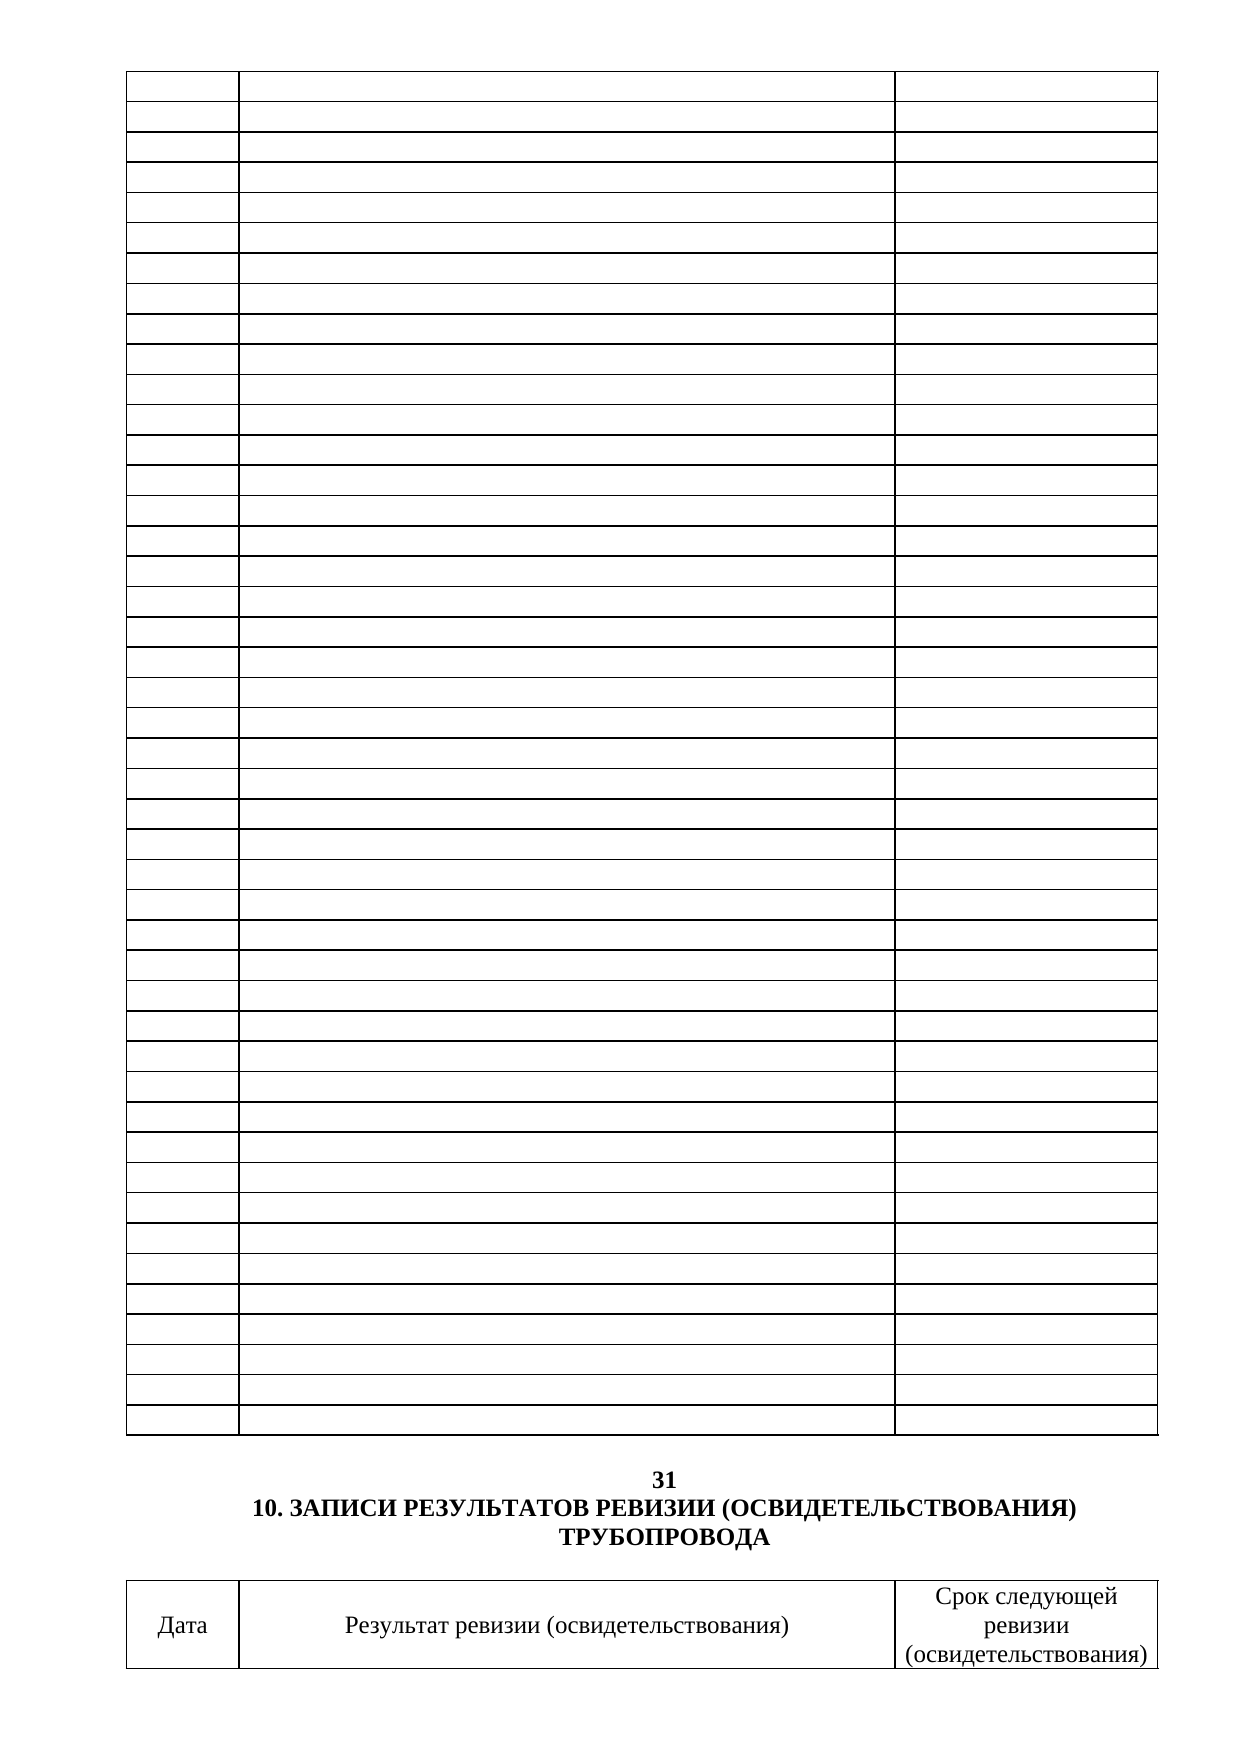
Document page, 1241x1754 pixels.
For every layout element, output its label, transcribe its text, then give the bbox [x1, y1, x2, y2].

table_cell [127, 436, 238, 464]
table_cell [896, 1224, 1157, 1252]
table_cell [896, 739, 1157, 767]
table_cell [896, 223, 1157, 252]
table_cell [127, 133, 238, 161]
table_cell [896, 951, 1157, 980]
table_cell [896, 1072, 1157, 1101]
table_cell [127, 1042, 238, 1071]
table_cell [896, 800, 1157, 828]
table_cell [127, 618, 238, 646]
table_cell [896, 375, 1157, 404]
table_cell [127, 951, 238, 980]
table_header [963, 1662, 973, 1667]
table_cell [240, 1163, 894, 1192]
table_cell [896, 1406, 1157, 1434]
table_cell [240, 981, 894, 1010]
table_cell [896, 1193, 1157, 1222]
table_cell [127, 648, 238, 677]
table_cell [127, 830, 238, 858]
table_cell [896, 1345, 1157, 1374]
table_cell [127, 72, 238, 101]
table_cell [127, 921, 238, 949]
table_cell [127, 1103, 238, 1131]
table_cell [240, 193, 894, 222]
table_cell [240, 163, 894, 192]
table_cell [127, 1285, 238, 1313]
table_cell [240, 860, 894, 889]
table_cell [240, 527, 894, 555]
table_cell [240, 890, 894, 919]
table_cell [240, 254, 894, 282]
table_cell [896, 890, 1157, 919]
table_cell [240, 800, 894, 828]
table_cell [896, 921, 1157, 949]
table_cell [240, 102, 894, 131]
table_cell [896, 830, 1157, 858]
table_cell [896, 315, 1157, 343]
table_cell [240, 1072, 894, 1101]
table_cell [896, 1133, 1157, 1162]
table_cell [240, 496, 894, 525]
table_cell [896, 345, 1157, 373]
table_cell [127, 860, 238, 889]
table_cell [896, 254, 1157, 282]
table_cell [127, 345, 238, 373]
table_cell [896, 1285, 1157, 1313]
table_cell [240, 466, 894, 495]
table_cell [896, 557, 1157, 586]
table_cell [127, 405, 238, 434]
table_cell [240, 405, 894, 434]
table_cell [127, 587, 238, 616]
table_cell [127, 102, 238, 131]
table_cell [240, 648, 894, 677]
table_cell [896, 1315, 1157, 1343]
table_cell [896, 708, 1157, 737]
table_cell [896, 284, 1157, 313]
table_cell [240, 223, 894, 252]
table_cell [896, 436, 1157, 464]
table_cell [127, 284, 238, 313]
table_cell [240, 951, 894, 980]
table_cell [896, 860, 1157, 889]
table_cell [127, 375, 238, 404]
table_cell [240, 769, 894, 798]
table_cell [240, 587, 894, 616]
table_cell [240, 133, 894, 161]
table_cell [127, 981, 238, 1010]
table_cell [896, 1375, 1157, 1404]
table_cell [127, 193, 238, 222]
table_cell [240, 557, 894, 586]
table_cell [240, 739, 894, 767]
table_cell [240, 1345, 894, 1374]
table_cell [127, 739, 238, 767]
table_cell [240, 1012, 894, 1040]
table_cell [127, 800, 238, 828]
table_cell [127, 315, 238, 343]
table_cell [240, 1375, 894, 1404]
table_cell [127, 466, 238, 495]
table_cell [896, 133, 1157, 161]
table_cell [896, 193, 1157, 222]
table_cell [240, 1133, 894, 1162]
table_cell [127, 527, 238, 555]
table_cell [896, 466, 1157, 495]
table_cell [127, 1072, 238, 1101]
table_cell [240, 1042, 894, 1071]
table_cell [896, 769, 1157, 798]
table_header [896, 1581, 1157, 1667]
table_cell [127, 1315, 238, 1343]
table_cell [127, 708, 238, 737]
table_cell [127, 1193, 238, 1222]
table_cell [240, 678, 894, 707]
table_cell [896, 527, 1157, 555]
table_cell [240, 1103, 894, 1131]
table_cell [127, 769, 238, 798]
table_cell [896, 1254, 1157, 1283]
text 31 [177, 1465, 1152, 1493]
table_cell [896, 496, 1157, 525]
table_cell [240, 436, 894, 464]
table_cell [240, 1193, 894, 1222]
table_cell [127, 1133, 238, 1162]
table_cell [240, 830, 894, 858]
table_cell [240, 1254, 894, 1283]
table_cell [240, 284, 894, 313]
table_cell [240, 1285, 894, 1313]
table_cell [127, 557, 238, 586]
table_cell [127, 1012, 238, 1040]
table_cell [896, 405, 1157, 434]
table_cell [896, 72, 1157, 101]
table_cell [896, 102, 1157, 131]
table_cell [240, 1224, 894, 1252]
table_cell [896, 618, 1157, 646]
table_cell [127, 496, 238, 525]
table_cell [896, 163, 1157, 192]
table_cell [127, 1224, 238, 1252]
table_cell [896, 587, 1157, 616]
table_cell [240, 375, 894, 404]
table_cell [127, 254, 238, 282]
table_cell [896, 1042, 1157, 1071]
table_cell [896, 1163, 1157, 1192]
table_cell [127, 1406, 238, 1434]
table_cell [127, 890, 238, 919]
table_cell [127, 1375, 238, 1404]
text 10. ЗАПИСИ РЕЗУЛЬТАТОВ РЕВИЗИИ (ОСВИДЕТЕЛЬСТВОВАНИЯ) ТРУБОПРОВОДА [177, 1493, 1152, 1551]
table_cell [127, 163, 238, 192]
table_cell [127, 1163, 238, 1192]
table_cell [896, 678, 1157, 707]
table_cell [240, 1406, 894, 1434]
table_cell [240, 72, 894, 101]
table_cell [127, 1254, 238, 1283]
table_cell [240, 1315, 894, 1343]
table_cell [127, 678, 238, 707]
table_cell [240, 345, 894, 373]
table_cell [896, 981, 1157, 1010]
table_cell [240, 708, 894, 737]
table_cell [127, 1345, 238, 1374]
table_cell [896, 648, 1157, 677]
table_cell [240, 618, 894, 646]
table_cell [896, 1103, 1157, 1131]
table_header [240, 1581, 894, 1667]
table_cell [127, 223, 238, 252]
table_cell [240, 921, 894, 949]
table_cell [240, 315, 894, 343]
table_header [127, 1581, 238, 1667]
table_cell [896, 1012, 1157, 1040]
